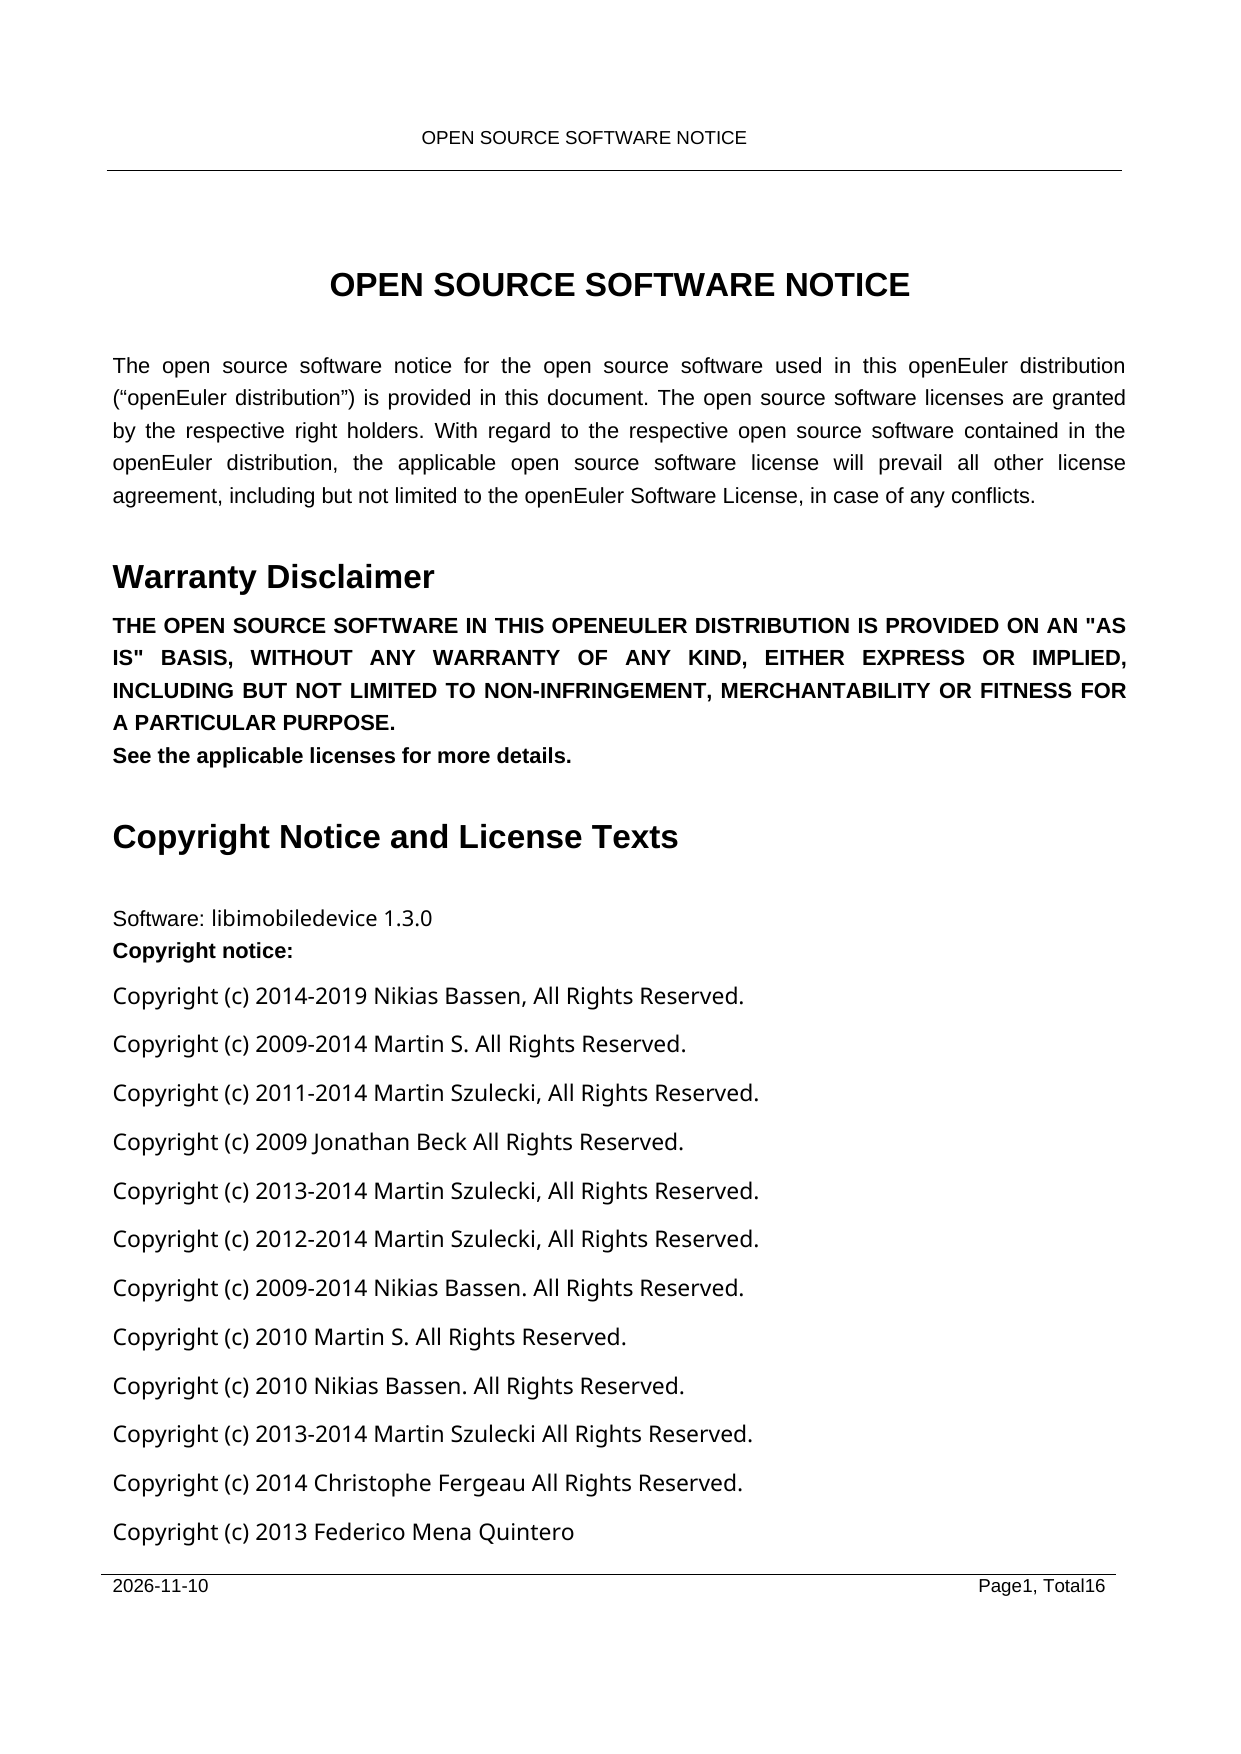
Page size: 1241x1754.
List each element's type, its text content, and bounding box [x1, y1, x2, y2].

text Software: libimobiledevice 1.3.0 [112, 901, 1128, 934]
text OPEN SOURCE SOFTWARE NOTICE [112, 251, 1128, 316]
text Warranty Disclaimer [112, 544, 1128, 609]
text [112, 979, 1128, 1548]
text The open source software notice for the open source software used in this openEuler distribution (“openEuler distribution”) is provided in this document. The open source software licenses are granted by the respective right holders. With regard to the respective open source software contained in the openEuler distribution, the applicable open source software license will prevail all other license agreement, including but not limited to the openEuler Software License, in case of any conflicts. [112, 349, 1128, 511]
text Copyright notice: [112, 934, 1128, 966]
text Copyright Notice and License Texts [112, 804, 1128, 869]
text THE OPEN SOURCE SOFTWARE IN THIS OPENEULER DISTRIBUTION IS PROVIDED ON AN "AS IS" BASIS, WITHOUT ANY WARRANTY OF ANY KIND, EITHER EXPRESS OR IMPLIED, INCLUDING BUT NOT LIMITED TO NON-INFRINGEMENT, MERCHANTABILITY OR FITNESS FOR A PARTICULAR PURPOSE. See the applicable licenses for more details. [112, 609, 1128, 771]
